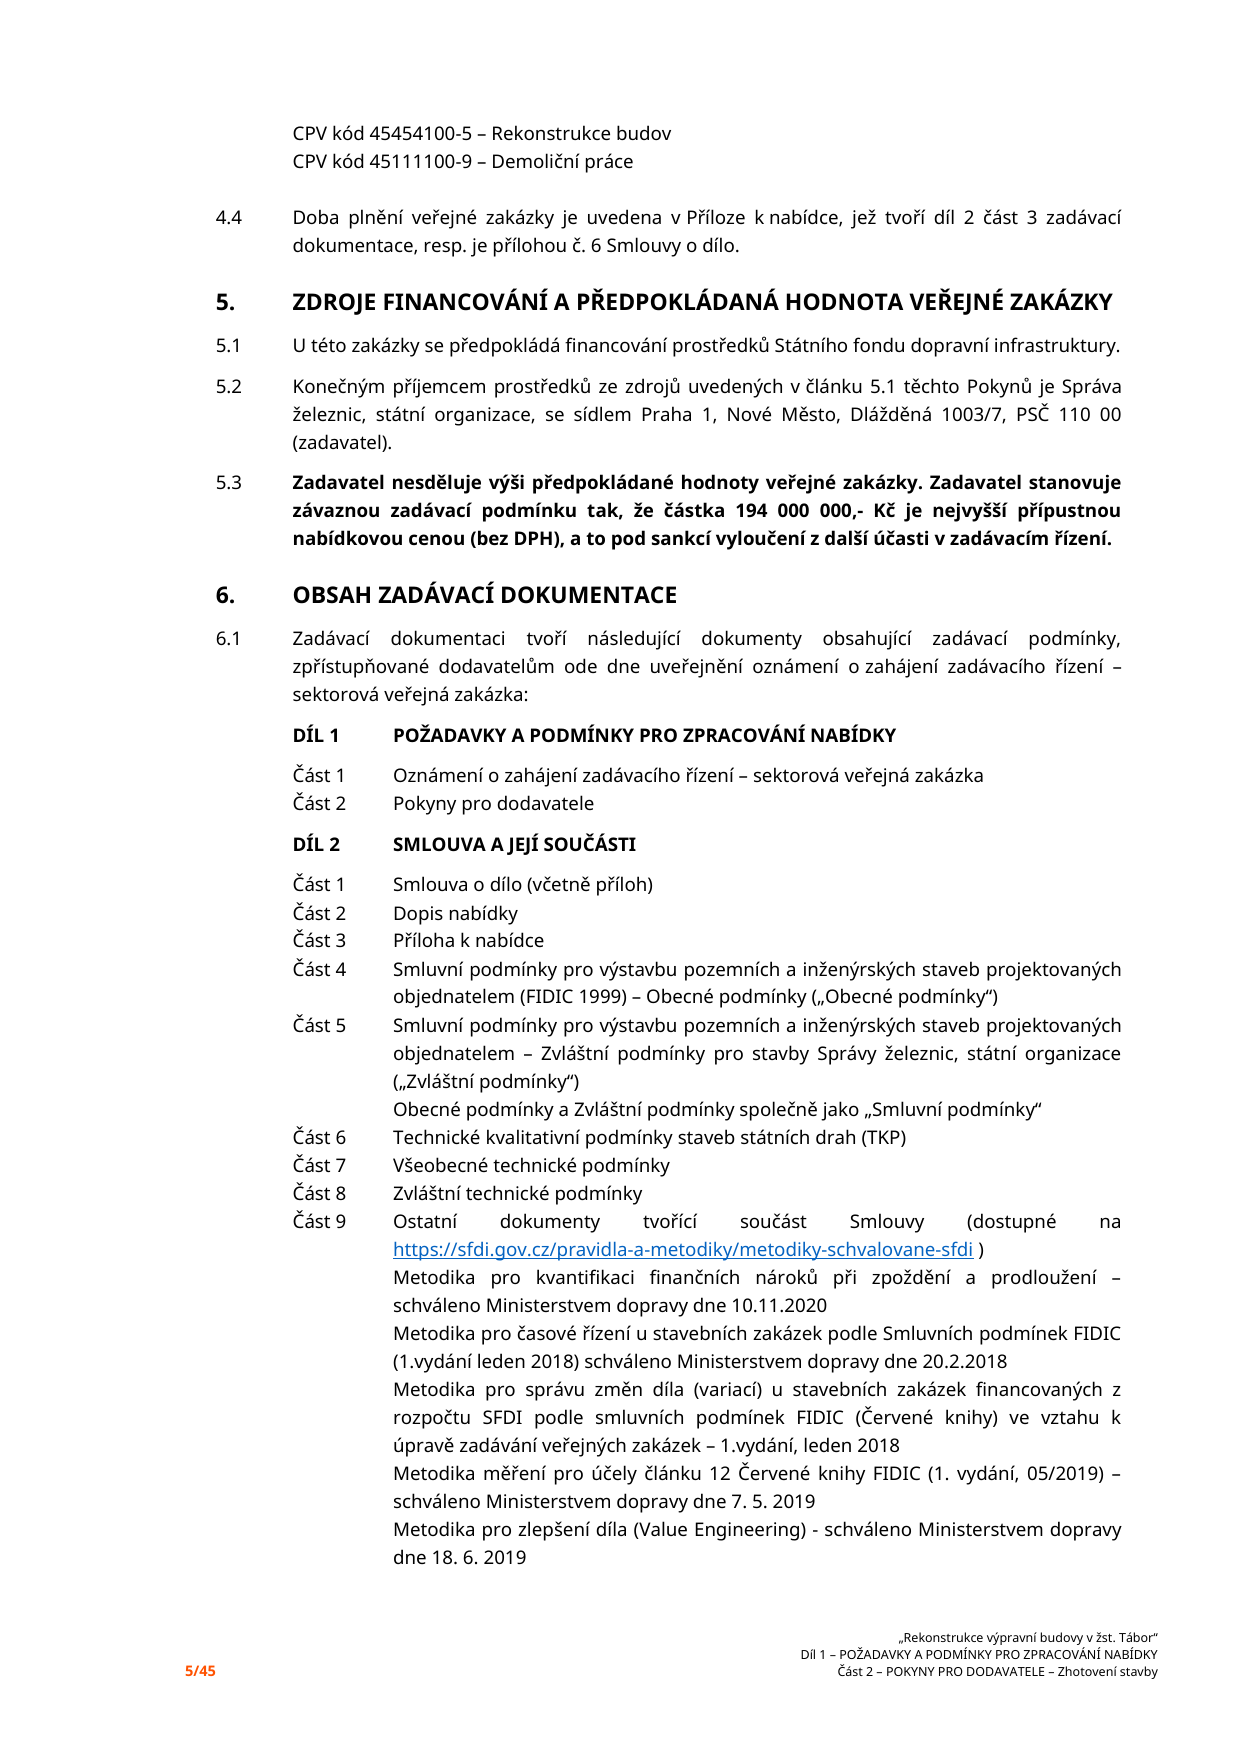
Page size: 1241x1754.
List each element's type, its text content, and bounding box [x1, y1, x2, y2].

text Část 1 Smlouva o dílo (včetně příloh) [292, 872, 1122, 897]
text DÍL 1 POŽADAVKY A PODMÍNKY PRO ZPRACOVÁNÍ NABÍDKY [292, 722, 1122, 748]
text Doba plnění veřejné zakázky je uvedena v Příloze k nabídce, jež tvoří díl 2 část 3 zadávací dokumentace, resp. je přílohou č. 6 Smlouvy o dílo. [216, 205, 1122, 258]
text Část 8 Zvláštní technické podmínky [292, 1180, 1122, 1206]
text Obecné podmínky a Zvláštní podmínky společně jako „Smluvní podmínky“ [292, 1096, 1122, 1121]
text Část 6 Technické kvalitativní podmínky staveb státních drah (TKP) [292, 1124, 1122, 1149]
text Část 7 Všeobecné technické podmínky [292, 1152, 1122, 1177]
text Metodika měření pro účely článku 12 Červené knihy FIDIC (1. vydání, 05/2019) – schváleno Ministerstvem dopravy dne 7. 5. 2019 [292, 1460, 1122, 1514]
text Část 1 Oznámení o zahájení zadávacího řízení – sektorová veřejná zakázka [292, 763, 1122, 788]
text Část 5 Smluvní podmínky pro výstavbu pozemních a inženýrských staveb projektovaných objednatelem – Zvláštní podmínky pro stavby Správy železnic, státní organizace („Zvláštní podmínky“) [292, 1012, 1122, 1093]
text Metodika pro kvantifikaci finančních nároků při zpoždění a prodloužení – schváleno Ministerstvem dopravy dne 10.11.2020 [292, 1264, 1122, 1318]
text CPV kód 45111100-9 – Demoliční práce [292, 149, 1122, 174]
text Metodika pro správu změn díla (variací) u stavebních zakázek financovaných z rozpočtu SFDI podle smluvních podmínek FIDIC (Červené knihy) ve vztahu k úpravě zadávání veřejných zakázek – 1.vydání, leden 2018 [292, 1376, 1122, 1458]
text Zadavatel nesděluje výši předpokládané hodnoty veřejné zakázky. Zadavatel stanovuje závaznou zadávací podmínku tak, že částka 194 000 000,- Kč je nejvyšší přípustnou nabídkovou cenou (bez DPH), a to pod sankcí vyloučení z další účasti v zadávacím řízení. [216, 470, 1122, 551]
text CPV kód 45454100-5 – Rekonstrukce budov [292, 121, 1122, 146]
text Zadávací dokumentaci tvoří následující dokumenty obsahující zadávací podmínky, zpřístupňované dodavatelům ode dne uveřejnění oznámení o zahájení zadávacího řízení – sektorová veřejná zakázka: [216, 626, 1122, 707]
text DÍL 2 SMLOUVA A JEJÍ SOUČÁSTI [292, 831, 1122, 857]
text Část 3 Příloha k nabídce [292, 928, 1122, 953]
text OBSAH ZADÁVACÍ DOKUMENTACE [216, 579, 1122, 610]
text Metodika pro zlepšení díla (Value Engineering) - schváleno Ministerstvem dopravy dne 18. 6. 2019 [292, 1516, 1122, 1570]
text ZDROJE FINANCOVÁNÍ a PŘEDPOKLÁDANÁ HODNOTA VEŘEJNÉ ZAKÁZKY [216, 286, 1122, 317]
text Část 2 Pokyny pro dodavatele [292, 791, 1122, 816]
text Část 4 Smluvní podmínky pro výstavbu pozemních a inženýrských staveb projektovaných objednatelem (FIDIC 1999) – Obecné podmínky („Obecné podmínky“) [292, 956, 1122, 1009]
text Metodika pro časové řízení u stavebních zakázek podle Smluvních podmínek FIDIC (1.vydání leden 2018) schváleno Ministerstvem dopravy dne 20.2.2018 [292, 1320, 1122, 1374]
text U této zakázky se předpokládá financování prostředků Státního fondu dopravní infrastruktury. [216, 333, 1122, 358]
text Část 2 Dopis nabídky [292, 900, 1122, 925]
text Konečným příjemcem prostředků ze zdrojů uvedených v článku 5.1 těchto Pokynů je Správa železnic, státní organizace, se sídlem Praha 1, Nové Město, Dlážděná 1003/7, PSČ 110 00 (zadavatel). [216, 373, 1122, 455]
text Část 9 Ostatní dokumenty tvořící součást Smlouvy (dostupné na https://sfdi.gov.cz/pravidla-a-metodiky/metodiky-schvalovane-sfdi ) [292, 1208, 1122, 1262]
